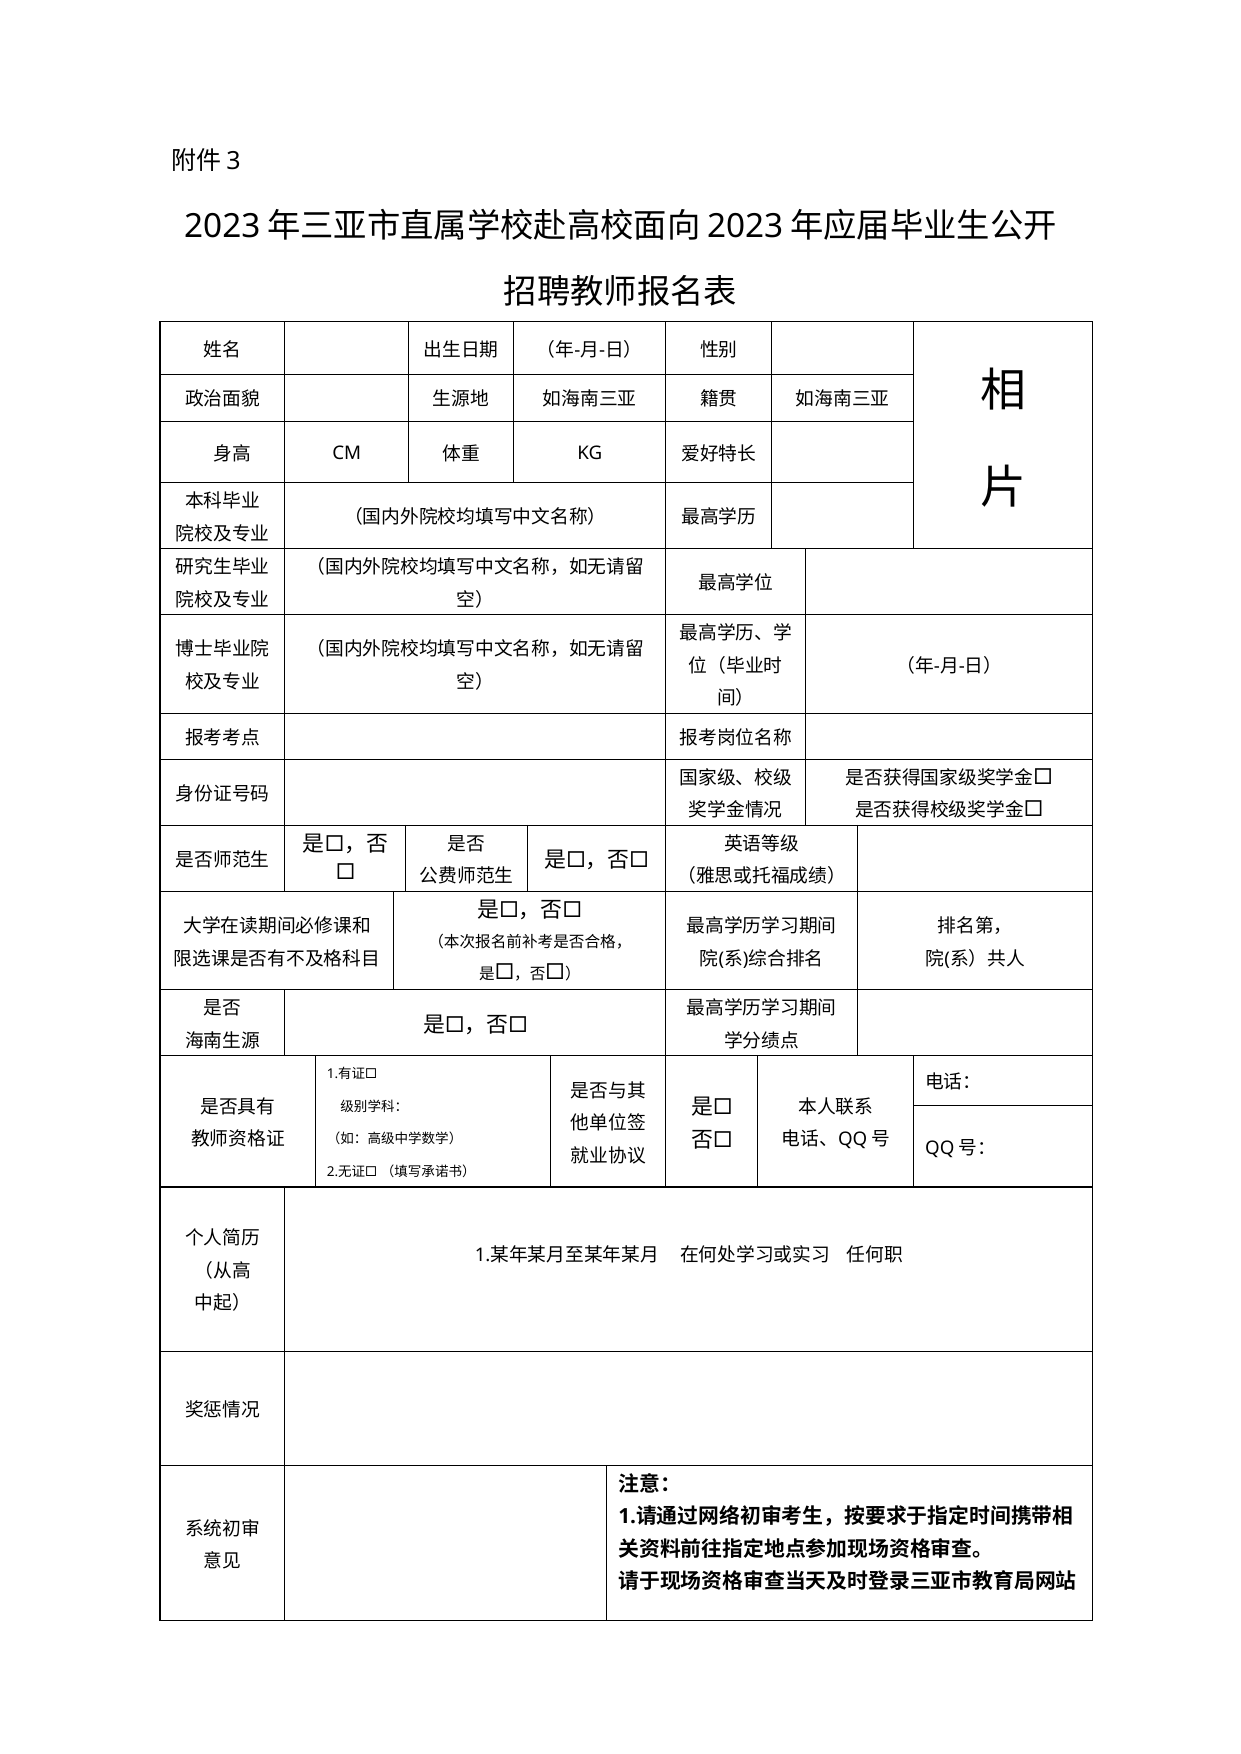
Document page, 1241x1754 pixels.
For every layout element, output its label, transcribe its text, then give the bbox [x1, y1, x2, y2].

table_header [772, 322, 913, 373]
table_cell 政治面貌 [161, 375, 284, 421]
table_cell 研究生毕业院校及专业 [161, 549, 284, 614]
table_cell [285, 1352, 1092, 1465]
table_cell 1.某年某月至某年某月 在何处学习或实习 任何职 [285, 1188, 1092, 1351]
table_cell 身份证号码 [161, 760, 284, 825]
table_cell 大学在读期间必修课和 限选课是否有不及格科目 [161, 892, 393, 989]
table_cell 排名第， 院(系）共人 [858, 892, 1092, 989]
table_cell （年-月-日） [806, 615, 1092, 713]
table_cell 是，否 [528, 826, 665, 891]
table_cell 奖惩情况 [161, 1352, 284, 1465]
table_header 出生日期 [409, 322, 513, 373]
table_cell 籍贯 [666, 375, 771, 421]
table_cell 是否获得国家级奖学金 是否获得校级奖学金 [806, 760, 1092, 825]
text 2023年三亚市直属学校赴高校面向2023年应届毕业生公开 [171, 191, 1069, 256]
table_cell （国内外院校均填写中文名称） [285, 483, 665, 548]
table_cell 最高学位 [666, 549, 805, 614]
table_header 性别 [666, 322, 771, 373]
table_cell 最高学历学习期间 院(系)综合排名 [666, 892, 857, 989]
table_cell 电话： [914, 1056, 1092, 1105]
table_cell 是否 公费师范生 [406, 826, 527, 891]
table_cell CM [285, 422, 408, 482]
table_cell 最高学历、学位（毕业时间） [666, 615, 805, 713]
table_cell 是 否 [666, 1056, 757, 1186]
table_cell 是，否 （本次报名前补考是否合格， 是，否） [394, 892, 665, 989]
table_header [285, 322, 408, 373]
table_cell 体重 [409, 422, 513, 482]
table_cell 国家级、校级 奖学金情况 [666, 760, 805, 825]
table_cell [858, 826, 1092, 891]
table_cell 本人联系 电话、QQ号 [758, 1056, 913, 1186]
table_cell 是否具有 教师资格证 [161, 1056, 315, 1186]
table_header （年-月-日） [514, 322, 665, 373]
table_header 相 片 [914, 322, 1092, 548]
table_cell 是，否 [285, 990, 665, 1055]
text 招聘教师报名表 [171, 256, 1069, 321]
table_cell 是，否 [285, 826, 405, 891]
table_cell 是否与其他单位签就业协议 [551, 1056, 665, 1186]
table_header 姓名 [161, 322, 284, 373]
table_cell KG [514, 422, 665, 482]
table_cell 如海南三亚 [514, 375, 665, 421]
table_cell 英语等级 （雅思或托福成绩） [666, 826, 857, 891]
table_cell [806, 714, 1092, 759]
text 附件3 [171, 126, 1069, 191]
table_cell [285, 760, 665, 825]
table_cell 个人简历 （从高 中起） [161, 1188, 284, 1351]
table_cell 报考岗位名称 [666, 714, 805, 759]
table_cell （国内外院校均填写中文名称，如无请留空） [285, 615, 665, 713]
table_cell 最高学历 [666, 483, 771, 548]
table_cell 报考考点 [161, 714, 284, 759]
table_cell 博士毕业院校及专业 [161, 615, 284, 713]
table_cell [858, 990, 1092, 1055]
table_cell QQ号： [914, 1106, 1092, 1186]
table_cell 系统初审 意见 [161, 1466, 284, 1620]
table_cell 如海南三亚 [772, 375, 913, 421]
table_cell 爱好特长 [666, 422, 771, 482]
table_cell 是否 海南生源 [161, 990, 284, 1055]
table_cell 身高 [161, 422, 284, 482]
table_cell 1.有证 级别学科： （如：高级中学数学） 2.无证 （填写承诺书） [316, 1056, 550, 1186]
table_cell [772, 422, 913, 482]
table_cell [285, 375, 408, 421]
table_cell 是否师范生 [161, 826, 284, 891]
table_cell 本科毕业 院校及专业 [161, 483, 284, 548]
table_cell [772, 483, 913, 548]
table_cell 最高学历学习期间 学分绩点 [666, 990, 857, 1055]
table_cell （国内外院校均填写中文名称，如无请留空） [285, 549, 665, 614]
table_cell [607, 1466, 1092, 1620]
table_cell [285, 1466, 606, 1620]
table_cell [806, 549, 1092, 614]
table_cell 生源地 [409, 375, 513, 421]
table_cell [285, 714, 665, 759]
